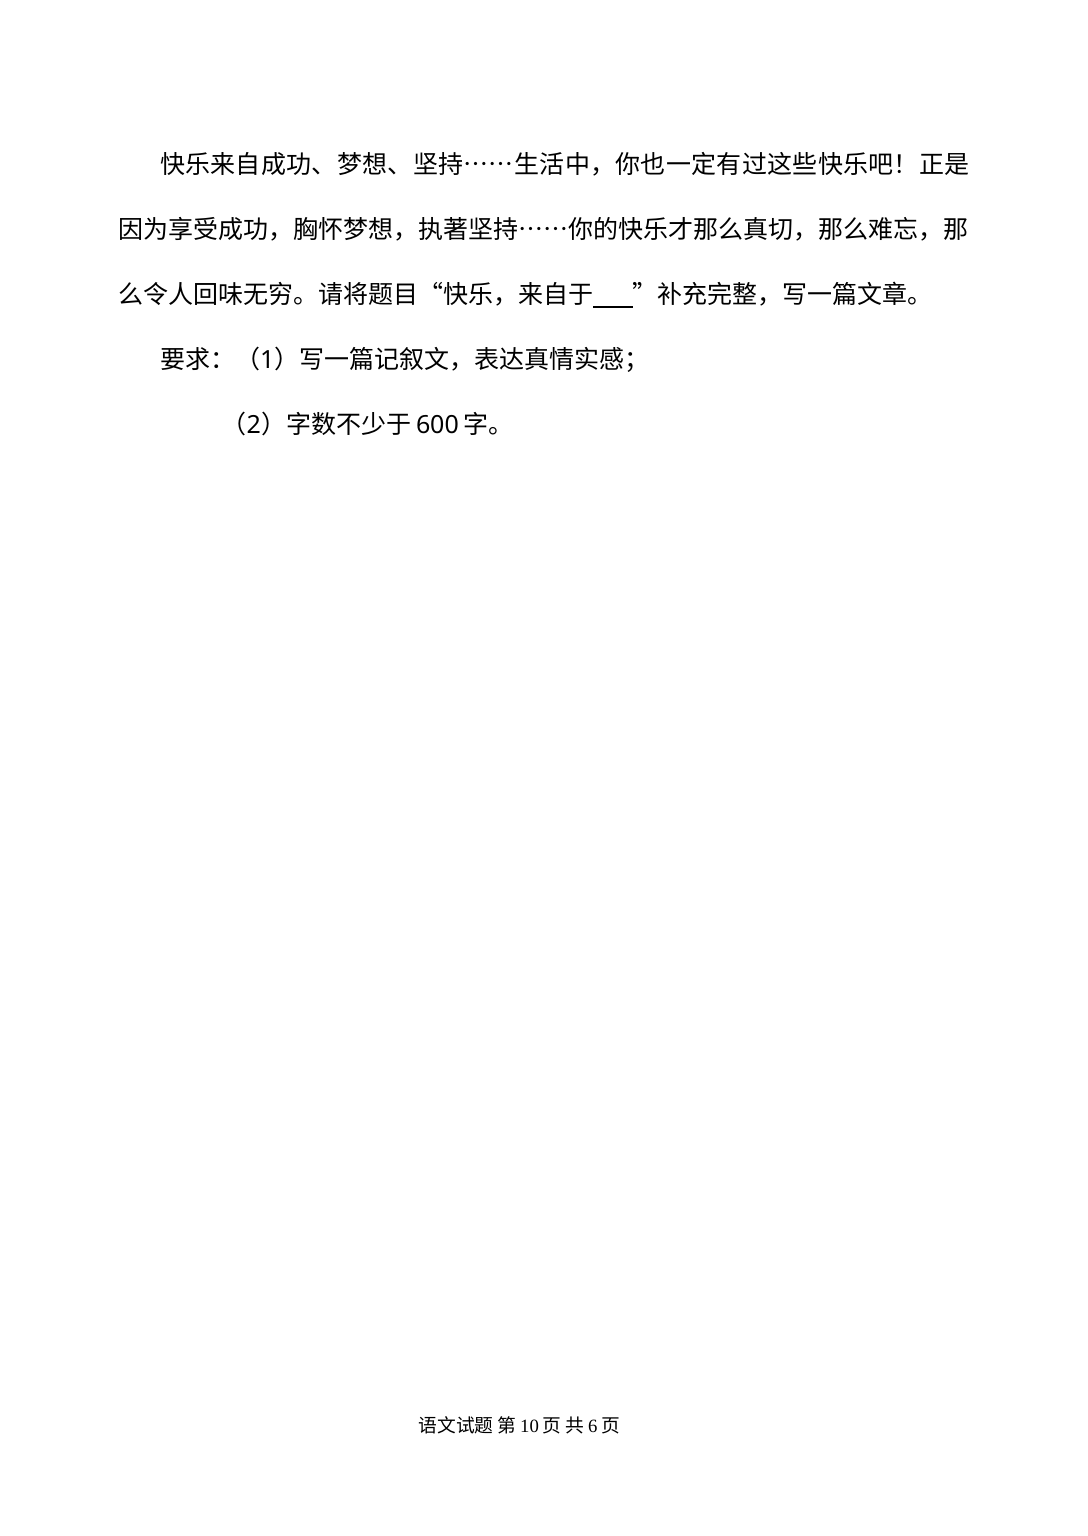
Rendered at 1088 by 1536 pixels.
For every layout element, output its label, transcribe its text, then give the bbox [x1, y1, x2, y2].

text 要求：（1）写一篇记叙文，表达真情实感； [118, 326, 969, 391]
text 快乐来自成功、梦想、坚持……生活中，你也一定有过这些快乐吧！正是因为享受成功，胸怀梦想，执著坚持……你的快乐才那么真切，那么难忘，那么令人回味无穷。请将题目“快乐，来自于 ”补充完整，写一篇文章。 [118, 131, 969, 326]
text （2）字数不少于600字。 [195, 391, 969, 456]
